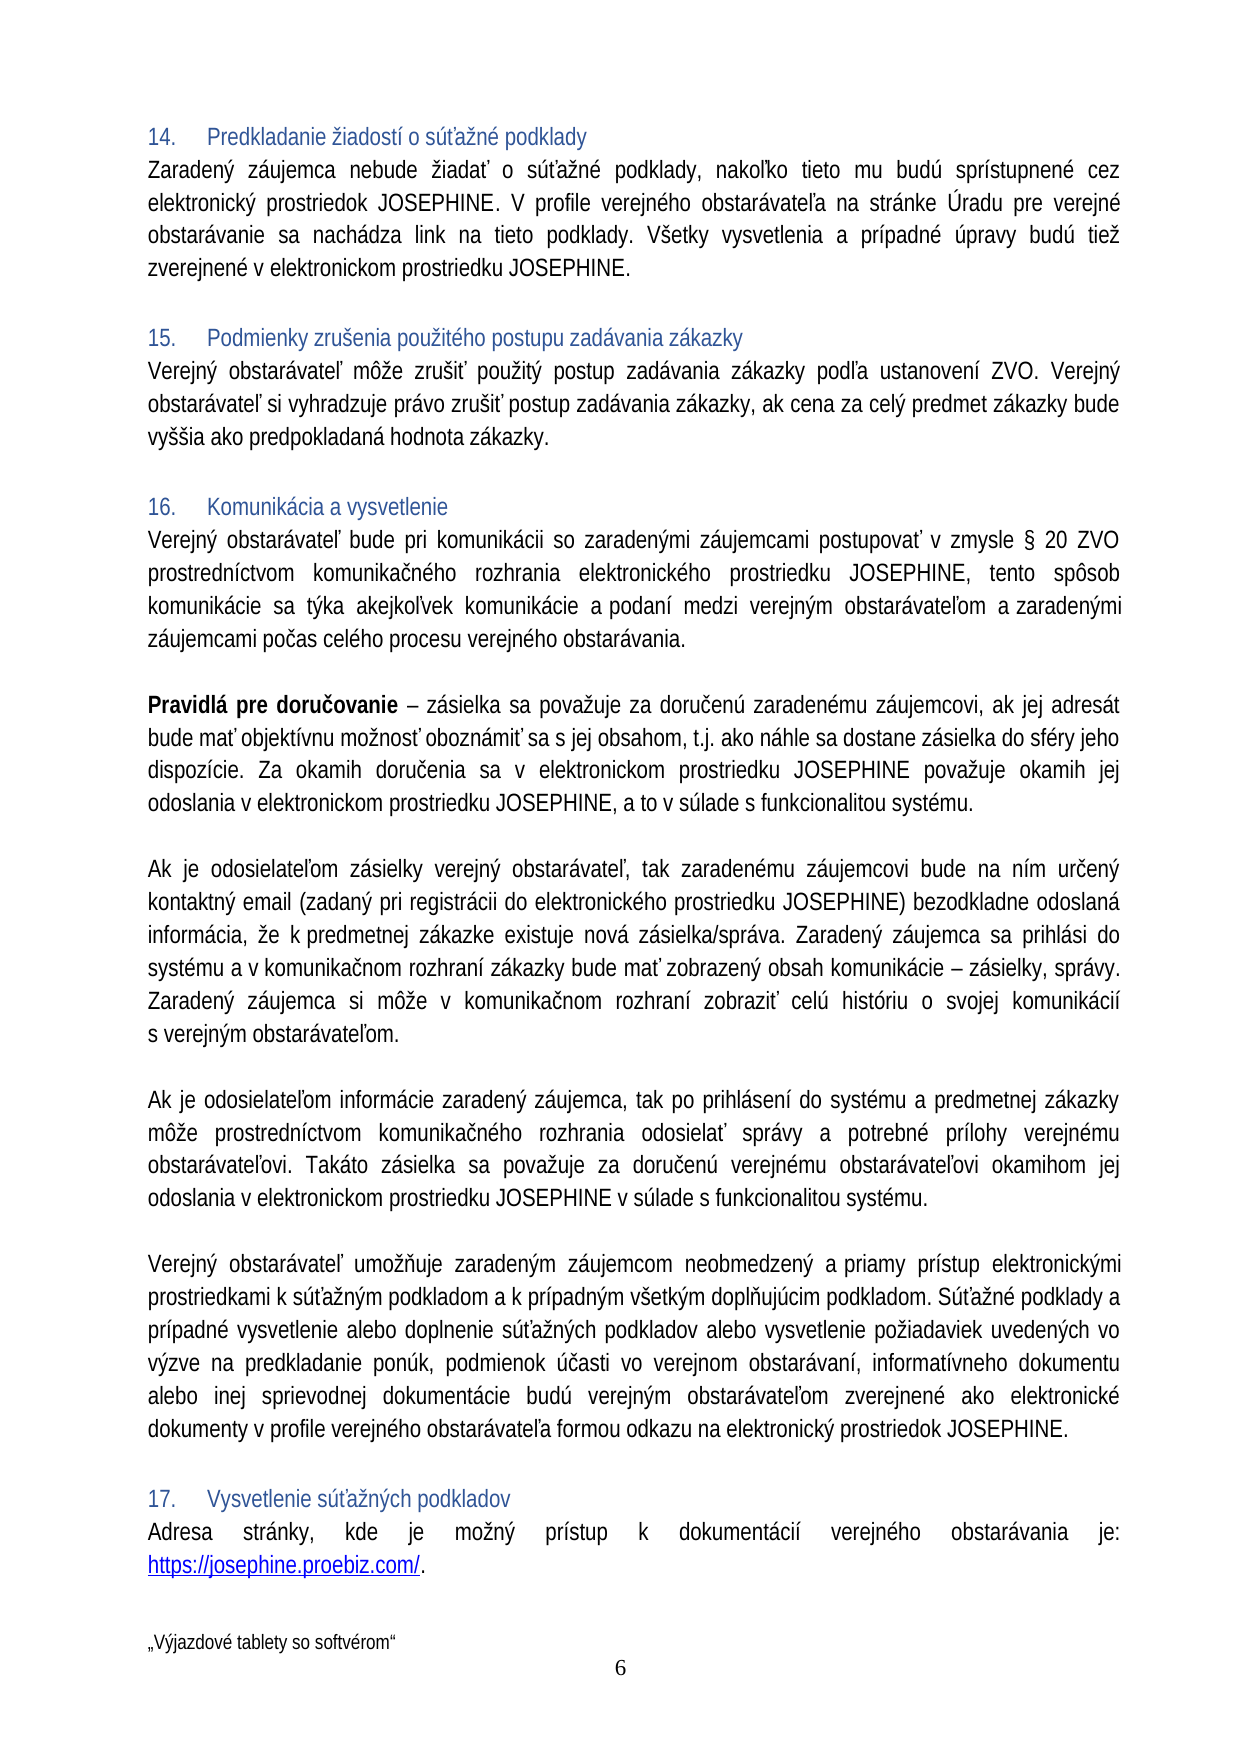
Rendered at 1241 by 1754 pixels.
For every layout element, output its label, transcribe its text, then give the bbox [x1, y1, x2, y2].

text Pravidlá pre doručovanie – zásielka sa považuje za doručenú zaradenému záujemcovi, ak jej adresát bude mať objektívnu možnosť oboznámiť sa s jej obsahom, t.j. ako náhle sa dostane zásielka do sféry jeho dispozície. Za okamih doručenia sa v elektronickom prostriedku JOSEPHINE považuje okamih jej odoslania v elektronickom prostriedku JOSEPHINE, a to v súlade s funkcionalitou systému. [148, 690, 1122, 817]
text Verejný obstarávateľ môže zrušiť použitý postup zadávania zákazky podľa ustanovení ZVO. Verejný obstarávateľ si vyhradzuje právo zrušiť postup zadávania zákazky, ak cena za celý predmet zákazky bude vyššia ako predpokladaná hodnota zákazky. [148, 356, 1122, 451]
text Zaradený záujemca nebude žiadať o súťažné podklady, nakoľko tieto mu budú sprístupnené cez elektronický prostriedok JOSEPHINE. V profile verejného obstarávateľa na stránke Úradu pre verejné obstarávanie sa nachádza link na tieto podklady. Všetky vysvetlenia a prípadné úpravy budú tiež zverejnené v elektronickom prostriedku JOSEPHINE. [148, 155, 1122, 282]
subtitle Komunikácia a vysvetlenie [148, 492, 1122, 521]
text Adresa stránky, kde je možný prístup k dokumentácií verejného obstarávania je: https://josephine.proebiz.com/. [148, 1517, 1122, 1578]
text Verejný obstarávateľ umožňuje zaradeným záujemcom neobmedzený a priamy prístup elektronickými prostriedkami k súťažným podkladom a k prípadným všetkým doplňujúcim podkladom. Súťažné podklady a prípadné vysvetlenie alebo doplnenie súťažných podkladov alebo vysvetlenie požiadaviek uvedených vo výzve na predkladanie ponúk, podmienok účasti vo verejnom obstarávaní, informatívneho dokumentu alebo inej sprievodnej dokumentácie budú verejným obstarávateľom zverejnené ako elektronické dokumenty v profile verejného obstarávateľa formou odkazu na elektronický prostriedok JOSEPHINE. [148, 1249, 1122, 1442]
text Verejný obstarávateľ bude pri komunikácii so zaradenými záujemcami postupovať v zmysle § 20 ZVO prostredníctvom komunikačného rozhrania elektronického prostriedku JOSEPHINE, tento spôsob komunikácie sa týka akejkoľvek komunikácie a podaní medzi verejným obstarávateľom a zaradenými záujemcami počas celého procesu verejného obstarávania. [148, 525, 1122, 652]
subtitle Podmienky zrušenia použitého postupu zadávania zákazky [148, 323, 1122, 352]
text Ak je odosielateľom informácie zaradený záujemca, tak po prihlásení do systému a predmetnej zákazky môže prostredníctvom komunikačného rozhrania odosielať správy a potrebné prílohy verejnému obstarávateľovi. Takáto zásielka sa považuje za doručenú verejnému obstarávateľovi okamihom jej odoslania v elektronickom prostriedku JOSEPHINE v súlade s funkcionalitou systému. [148, 1085, 1122, 1212]
text Ak je odosielateľom zásielky verejný obstarávateľ, tak zaradenému záujemcovi bude na ním určený kontaktný email (zadaný pri registrácii do elektronického prostriedku JOSEPHINE) bezodkladne odoslaná informácia, že k predmetnej zákazke existuje nová zásielka/správa. Zaradený záujemca sa prihlási do systému a v komunikačnom rozhraní zákazky bude mať zobrazený obsah komunikácie – zásielky, správy. Zaradený záujemca si môže v komunikačnom rozhraní zobraziť celú históriu o svojej komunikácií s verejným obstarávateľom. [148, 854, 1122, 1047]
subtitle Vysvetlenie súťažných podkladov [148, 1484, 1122, 1512]
subtitle Predkladanie žiadostí o súťažné podklady [148, 122, 1122, 150]
